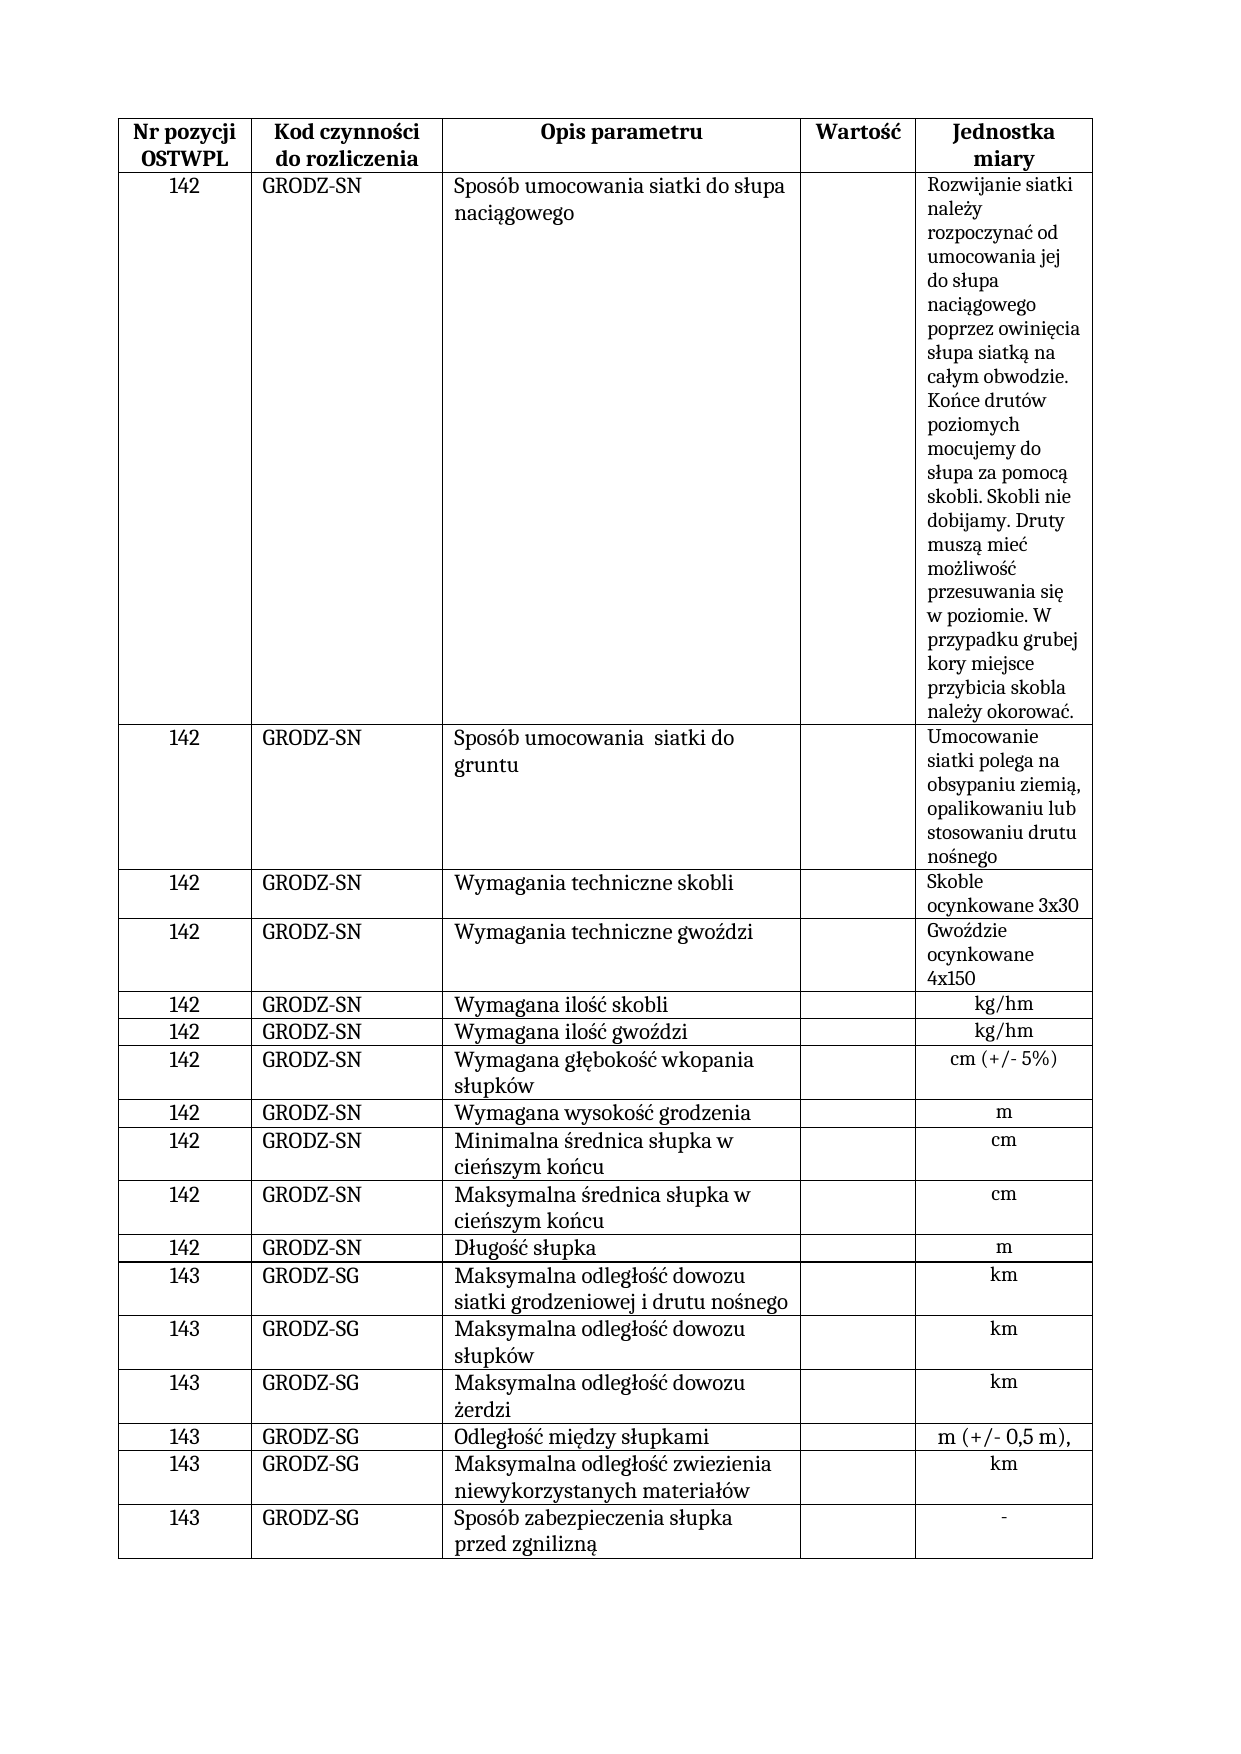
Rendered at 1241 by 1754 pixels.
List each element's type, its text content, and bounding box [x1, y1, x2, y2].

table_cell km [916, 1370, 1092, 1423]
table_cell Wymagana ilość skobli [443, 992, 800, 1018]
table_cell GRODZ-SN [252, 992, 442, 1018]
table_cell GRODZ-SN [252, 919, 442, 991]
table_cell [801, 1263, 915, 1315]
table_cell GRODZ-SN [252, 173, 442, 724]
table_cell [801, 1505, 915, 1558]
table_header Jednostka miary [916, 119, 1092, 172]
table_cell [801, 173, 915, 724]
table_header Opis parametru [443, 119, 800, 172]
table_cell Wymagana ilość gwoździ [443, 1019, 800, 1045]
table_cell [801, 1046, 915, 1099]
table_cell Wymagana głębokość wkopania słupków [443, 1046, 800, 1099]
table_cell 142 [119, 919, 251, 991]
table_cell km [916, 1316, 1092, 1369]
table_cell GRODZ-SG [252, 1424, 442, 1450]
table_cell GRODZ-SN [252, 870, 442, 918]
table_cell 143 [119, 1424, 251, 1450]
table_cell GRODZ-SN [252, 1019, 442, 1045]
table_cell kg/hm [916, 992, 1092, 1018]
table_cell 143 [119, 1451, 251, 1504]
table_cell Maksymalna odległość dowozu siatki grodzeniowej i drutu nośnego [443, 1263, 800, 1315]
table_cell Wymagania techniczne skobli [443, 870, 800, 918]
table_cell GRODZ-SN [252, 1046, 442, 1099]
table_cell [801, 1100, 915, 1127]
table_cell [801, 1316, 915, 1369]
table_cell 142 [119, 1100, 251, 1127]
table_cell Wymagania techniczne gwoździ [443, 919, 800, 991]
table_cell Umocowanie siatki polega na obsypaniu ziemią, opalikowaniu lub stosowaniu drutu nośnego [916, 725, 1092, 869]
table_cell GRODZ-SN [252, 1181, 442, 1234]
table_cell Sposób umocowania siatki do słupa naciągowego [443, 173, 800, 724]
table_cell GRODZ-SN [252, 1128, 442, 1180]
table_cell Odległość między słupkami [443, 1424, 800, 1450]
table_cell 143 [119, 1263, 251, 1315]
table_cell 143 [119, 1316, 251, 1369]
table_cell GRODZ-SN [252, 1100, 442, 1127]
table_cell - [916, 1505, 1092, 1558]
table_cell Maksymalna odległość dowozu żerdzi [443, 1370, 800, 1423]
table_cell 142 [119, 870, 251, 918]
table_header Nr pozycji OSTWPL [119, 119, 251, 172]
table_cell [801, 992, 915, 1018]
table_cell 142 [119, 1235, 251, 1261]
table_cell [801, 1235, 915, 1261]
table_cell GRODZ-SG [252, 1505, 442, 1558]
table_cell cm [916, 1128, 1092, 1180]
table_cell 142 [119, 725, 251, 869]
table_cell Wymagana wysokość grodzenia [443, 1100, 800, 1127]
table_cell 142 [119, 1019, 251, 1045]
table_cell 142 [119, 1181, 251, 1234]
table_cell Długość słupka [443, 1235, 800, 1261]
table_cell [801, 1128, 915, 1180]
table_cell Sposób zabezpieczenia słupka przed zgnilizną [443, 1505, 800, 1558]
table_cell cm [916, 1181, 1092, 1234]
table_cell GRODZ-SG [252, 1370, 442, 1423]
table_cell GRODZ-SN [252, 1235, 442, 1261]
table_cell 143 [119, 1370, 251, 1423]
table_cell [801, 1181, 915, 1234]
table_cell GRODZ-SG [252, 1316, 442, 1369]
table_cell 142 [119, 173, 251, 724]
table_cell GRODZ-SN [252, 725, 442, 869]
table_cell 142 [119, 1128, 251, 1180]
table_cell Minimalna średnica słupka w cieńszym końcu [443, 1128, 800, 1180]
table_cell km [916, 1263, 1092, 1315]
table_cell Maksymalna odległość zwiezienia niewykorzystanych materiałów [443, 1451, 800, 1504]
table_cell Skoble ocynkowane 3x30 [916, 870, 1092, 918]
table_cell cm (+/- 5%) [916, 1046, 1092, 1099]
table_cell [801, 1424, 915, 1450]
table_cell m [916, 1235, 1092, 1261]
table_cell Maksymalna średnica słupka w cieńszym końcu [443, 1181, 800, 1234]
table_cell km [916, 1451, 1092, 1504]
table_cell [801, 919, 915, 991]
table_cell kg/hm [916, 1019, 1092, 1045]
table_cell [801, 1019, 915, 1045]
table_cell [801, 1451, 915, 1504]
table_cell [801, 1370, 915, 1423]
table_cell m (+/- 0,5 m), [916, 1424, 1092, 1450]
table_cell Sposób umocowania siatki do gruntu [443, 725, 800, 869]
table_cell m [916, 1100, 1092, 1127]
table_cell 142 [119, 1046, 251, 1099]
table_cell [801, 870, 915, 918]
table_cell Gwoździe ocynkowane 4x150 [916, 919, 1092, 991]
table_cell GRODZ-SG [252, 1263, 442, 1315]
table_header Kod czynności do rozliczenia [252, 119, 442, 172]
table_cell [801, 725, 915, 869]
table_cell Maksymalna odległość dowozu słupków [443, 1316, 800, 1369]
table_cell Rozwijanie siatki należy rozpoczynać od umocowania jej do słupa naciągowego poprzez owinięcia słupa siatką na całym obwodzie. Końce drutów poziomych mocujemy do słupa za pomocą skobli. Skobli nie dobijamy. Druty muszą mieć możliwość przesuwania się w poziomie. W przypadku grubej kory miejsce przybicia skobla należy okorować. [916, 173, 1092, 724]
table_cell GRODZ-SG [252, 1451, 442, 1504]
table_cell 142 [119, 992, 251, 1018]
table_header Wartość [801, 119, 915, 172]
table_cell 143 [119, 1505, 251, 1558]
